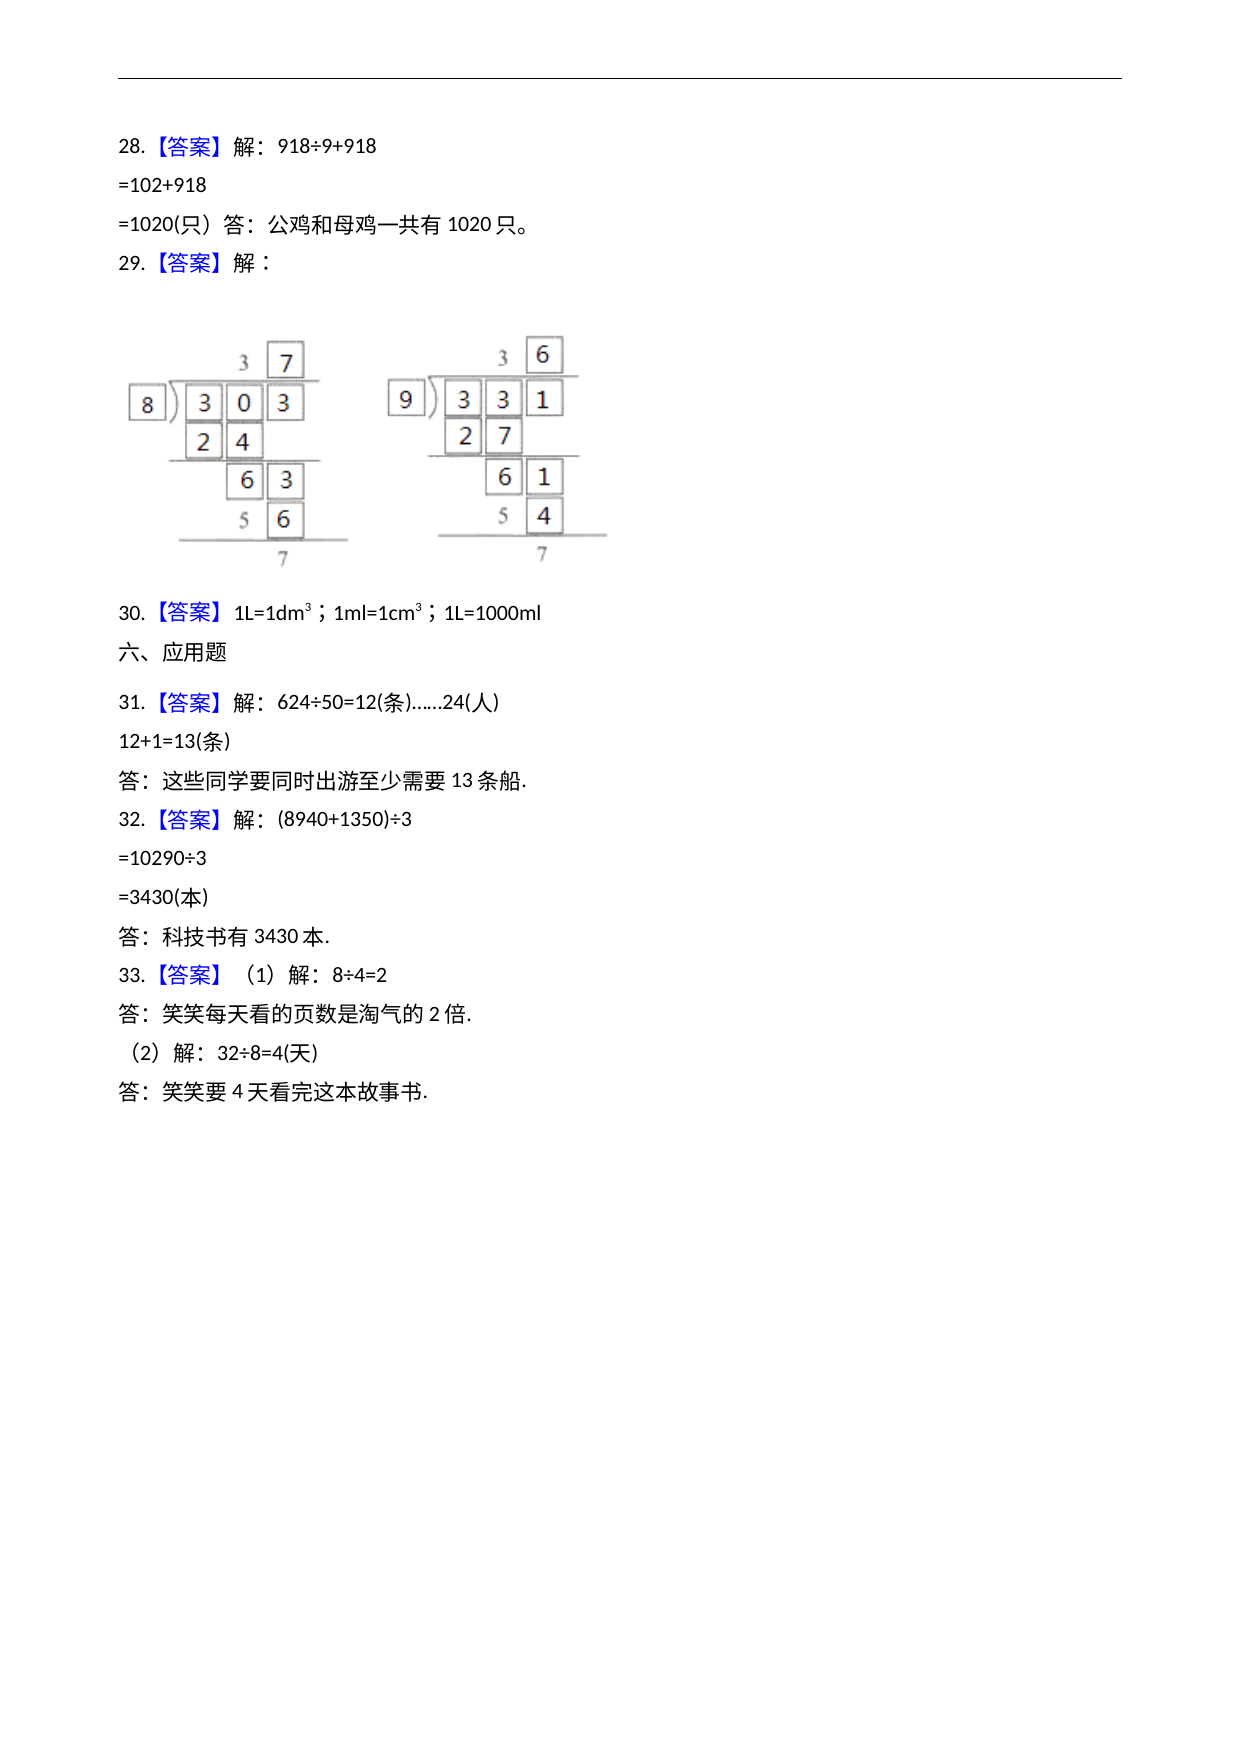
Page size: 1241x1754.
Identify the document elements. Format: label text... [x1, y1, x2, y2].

text 31.【答案】解：624÷50=12(条)……24(人) 12+1=13(条) 答：这些同学要同时出游至少需要13条船. [118, 686, 1122, 796]
text 28.【答案】解：918÷9+918 =102+918 =1020(只）答：公鸡和母鸡一共有1020只。 [118, 129, 1122, 240]
text 六、应用题 [118, 634, 1122, 667]
picture [118, 330, 619, 567]
text 30.【答案】1L=1dm3；1ml=1cm3；1L=1000ml [118, 596, 1122, 628]
text 33.【答案】（1）解：8÷4=2 答：笑笑每天看的页数是淘气的2倍. （2）解：32÷8=4(天) 答：笑笑要4天看完这本故事书. [118, 958, 1122, 1107]
text 32.【答案】解：(8940+1350)÷3 =10290÷3 =3430(本) 答：科技书有3430本. [118, 802, 1122, 952]
